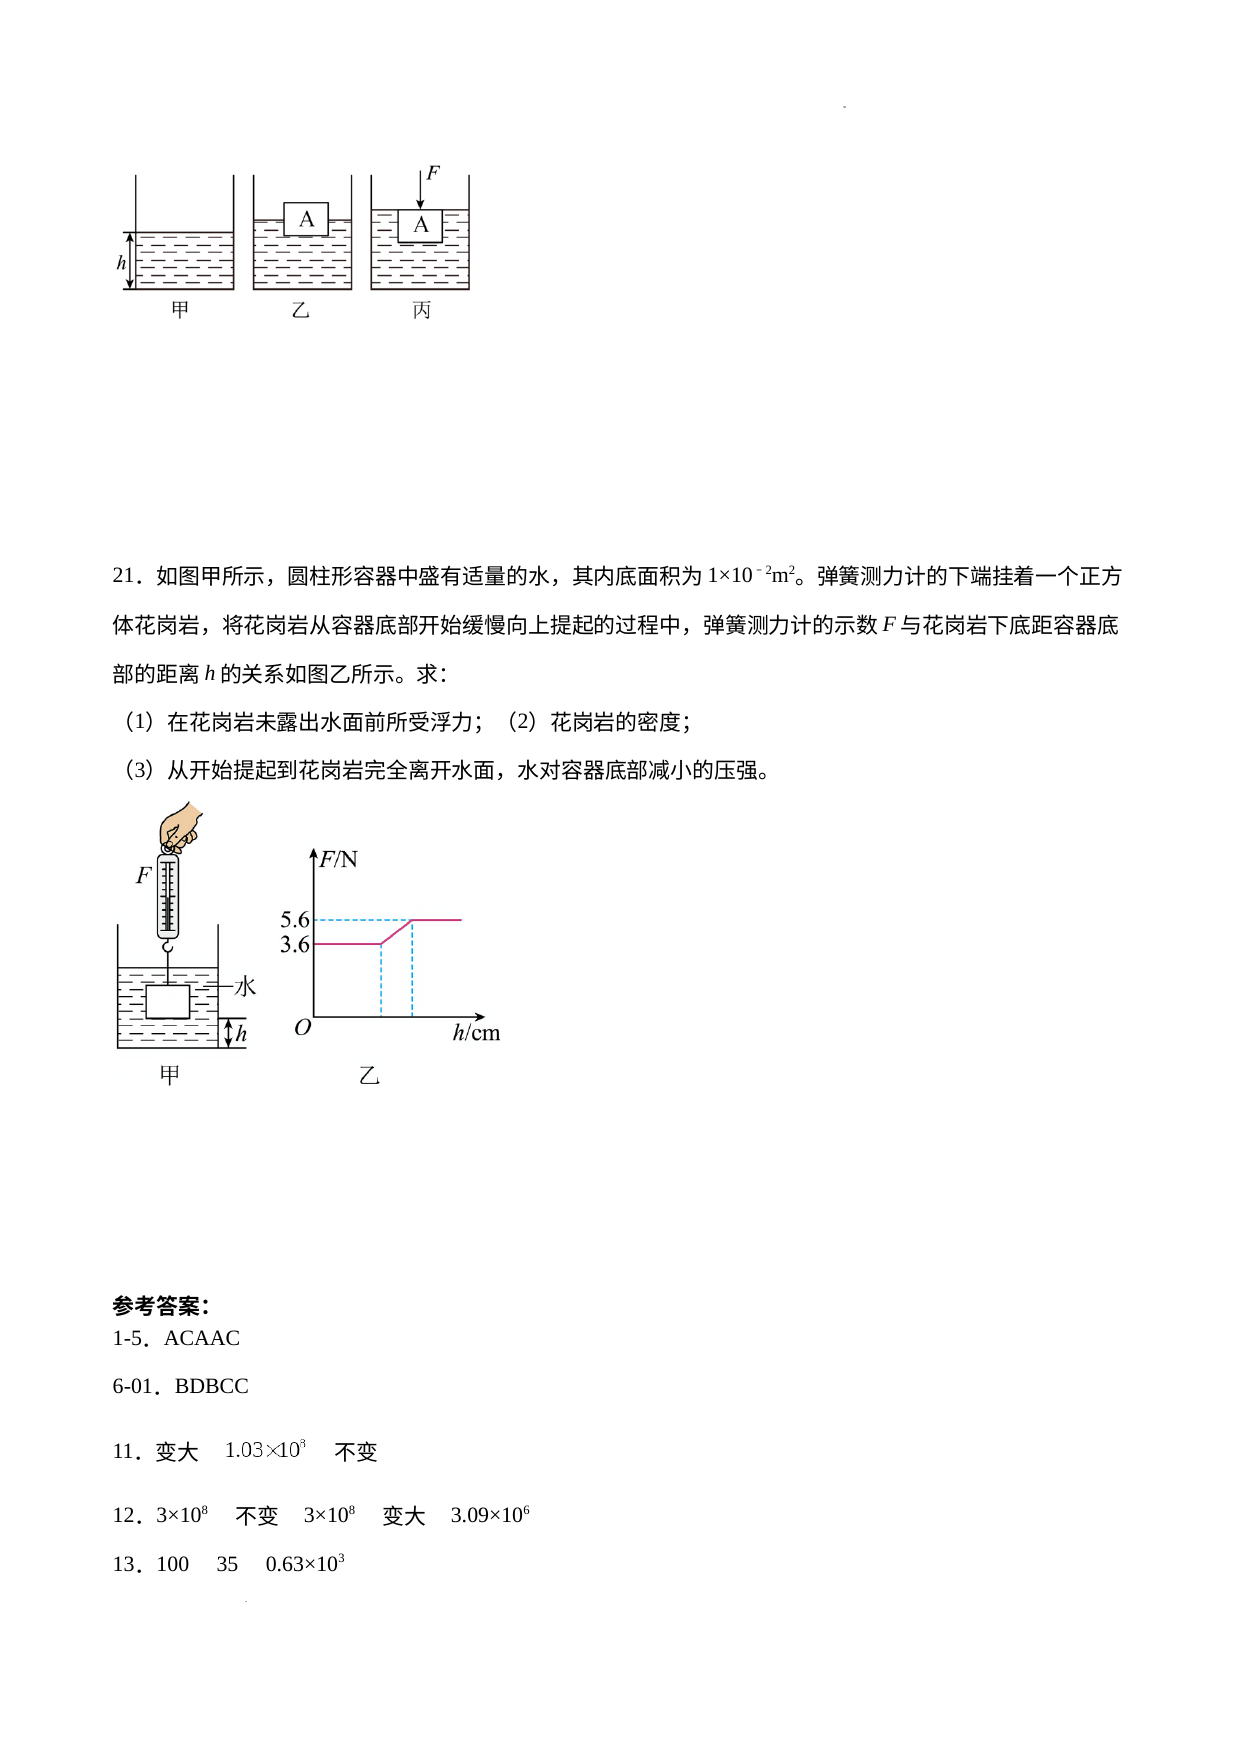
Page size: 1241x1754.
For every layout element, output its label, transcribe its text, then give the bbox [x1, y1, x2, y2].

text 12．3×108 不变 3×108 变大 3.09×106 [112, 1499, 1128, 1531]
picture [112, 162, 474, 323]
text （1）在花岗岩未露出水面前所受浮力；（2）花岗岩的密度； [112, 705, 1128, 737]
text （3）从开始提起到花岗岩完全离开水面，水对容器底部减小的压强。 [112, 753, 1128, 786]
text 21．如图甲所示，圆柱形容器中盛有适量的水，其内底面积为1×10﹣2m2。弹簧测力计的下端挂着一个正方体花岗岩，将花岗岩从容器底部开始缓慢向上提起的过程中，弹簧测力计的示数F与花岗岩下底距容器底部的距离h的关系如图乙所示。求： [112, 559, 1128, 689]
text 1-5．ACAAC [112, 1321, 1128, 1354]
text 11．变大 不变 [112, 1418, 1128, 1483]
text 6-01．BDBCC [112, 1370, 1128, 1402]
text 参考答案： [112, 1289, 1128, 1321]
picture [112, 801, 501, 1086]
text 13．100 35 0.63×103 [112, 1547, 1128, 1580]
